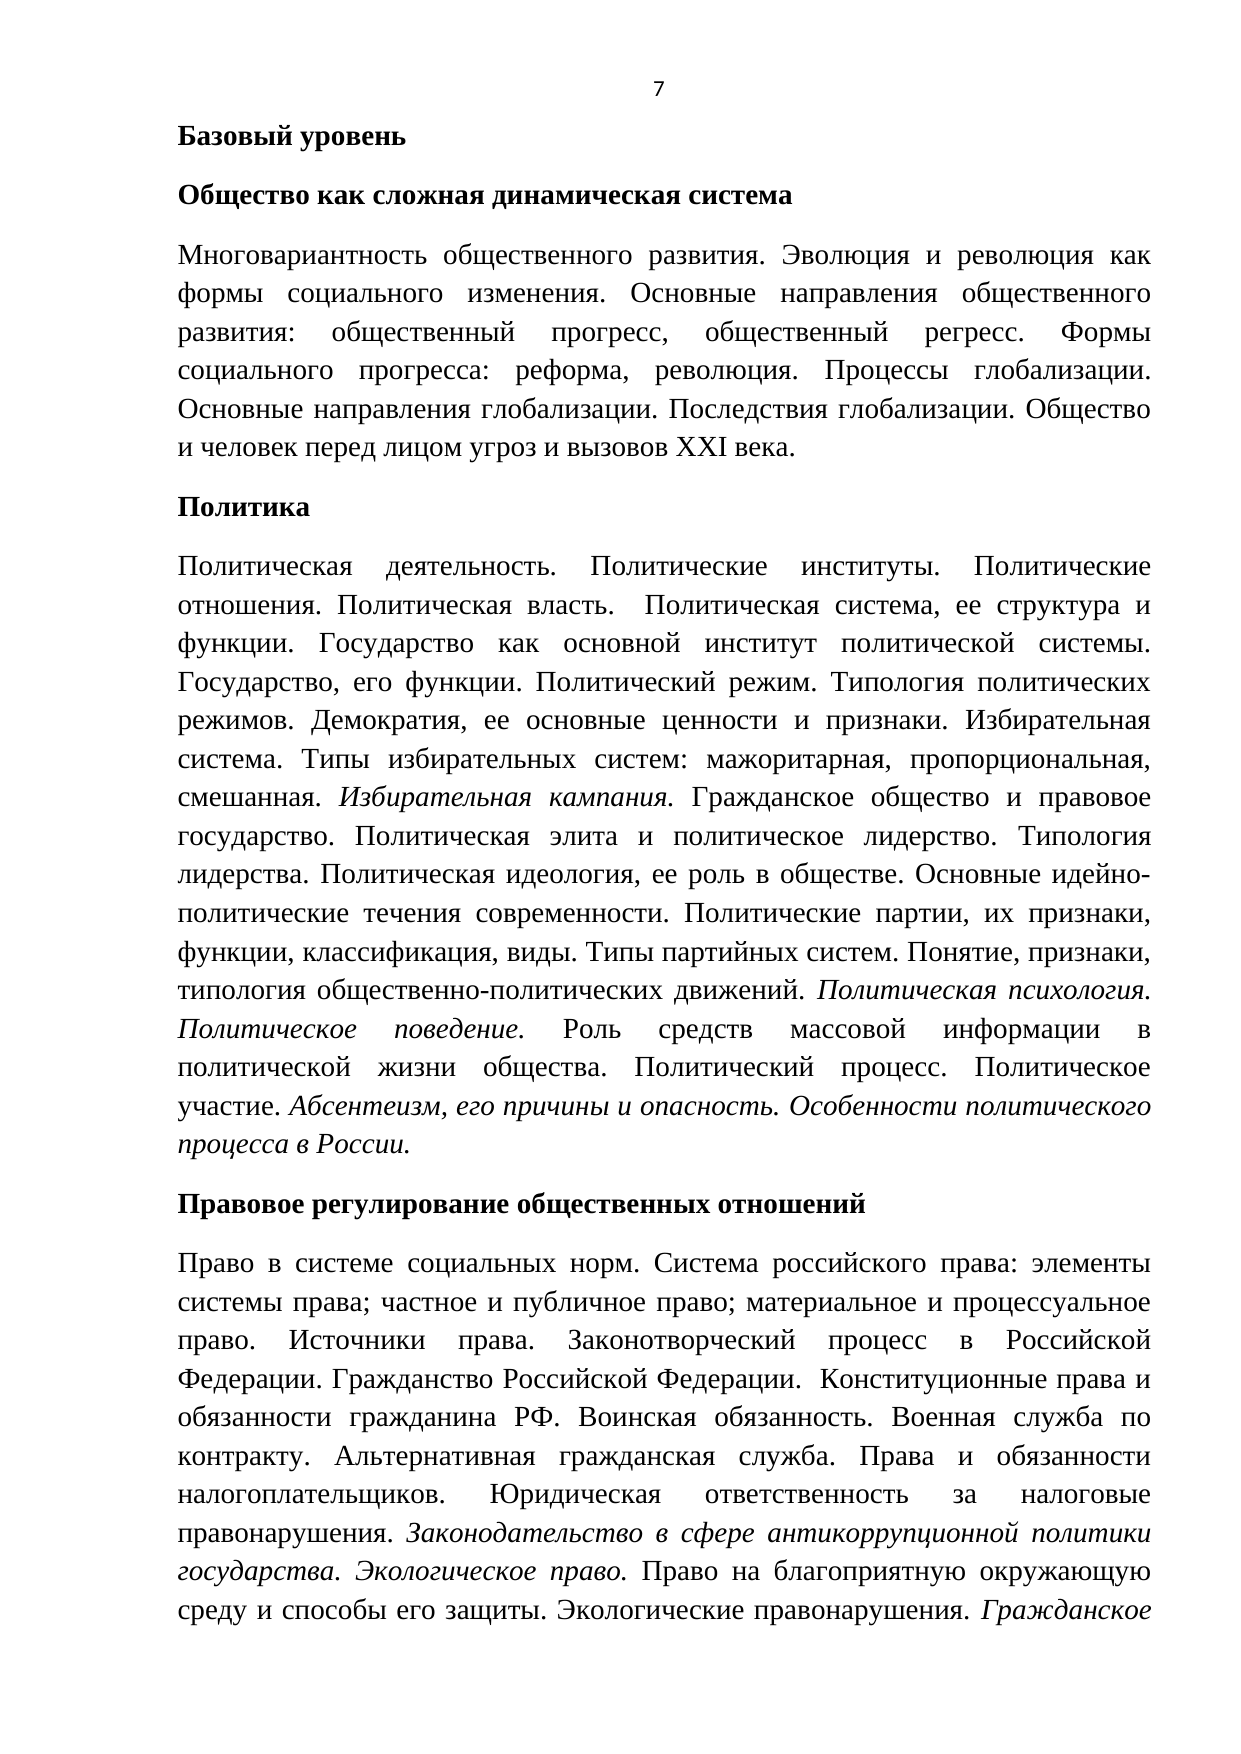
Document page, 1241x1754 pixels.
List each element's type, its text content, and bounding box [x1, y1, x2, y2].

text Базовый уровень [177, 118, 1152, 152]
text Общество как сложная динамическая система [177, 177, 1152, 211]
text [177, 1245, 1152, 1626]
text Правовое регулирование общественных отношений [177, 1186, 1152, 1219]
text Многовариантность общественного развития. Эволюция и революция как формы социального изменения. Основные направления общественного развития: общественный прогресс, общественный регресс. Формы социального прогресса: реформа, революция. Процессы глобализации. Основные направления глобализации. Последствия глобализации. Общество и человек перед лицом угроз и вызовов XXI века. [177, 237, 1152, 463]
text Политика [177, 489, 1152, 522]
text Политическая деятельность. Политические институты. Политические отношения. Политическая власть. Политическая система, ее структура и функции. Государство как основной институт политической системы. Государство, его функции. Политический режим. Типология политических режимов. Демократия, ее основные ценности и признаки. Избирательная система. Типы избирательных систем: мажоритарная, пропорциональная, смешанная. Избирательная кампания. Гражданское общество и правовое государство. Политическая элита и политическое лидерство. Типология лидерства. Политическая идеология, ее роль в обществе. Основные идейно-политические течения современности. Политические партии, их признаки, функции, классификация, виды. Типы партийных систем. Понятие, признаки, типология общественно-политических движений. Политическая психология. Политическое поведение. Роль средств массовой информации в политической жизни общества. Политический процесс. Политическое участие. Абсентеизм, его причины и опасность. Особенности политического процесса в России. [177, 548, 1152, 1160]
